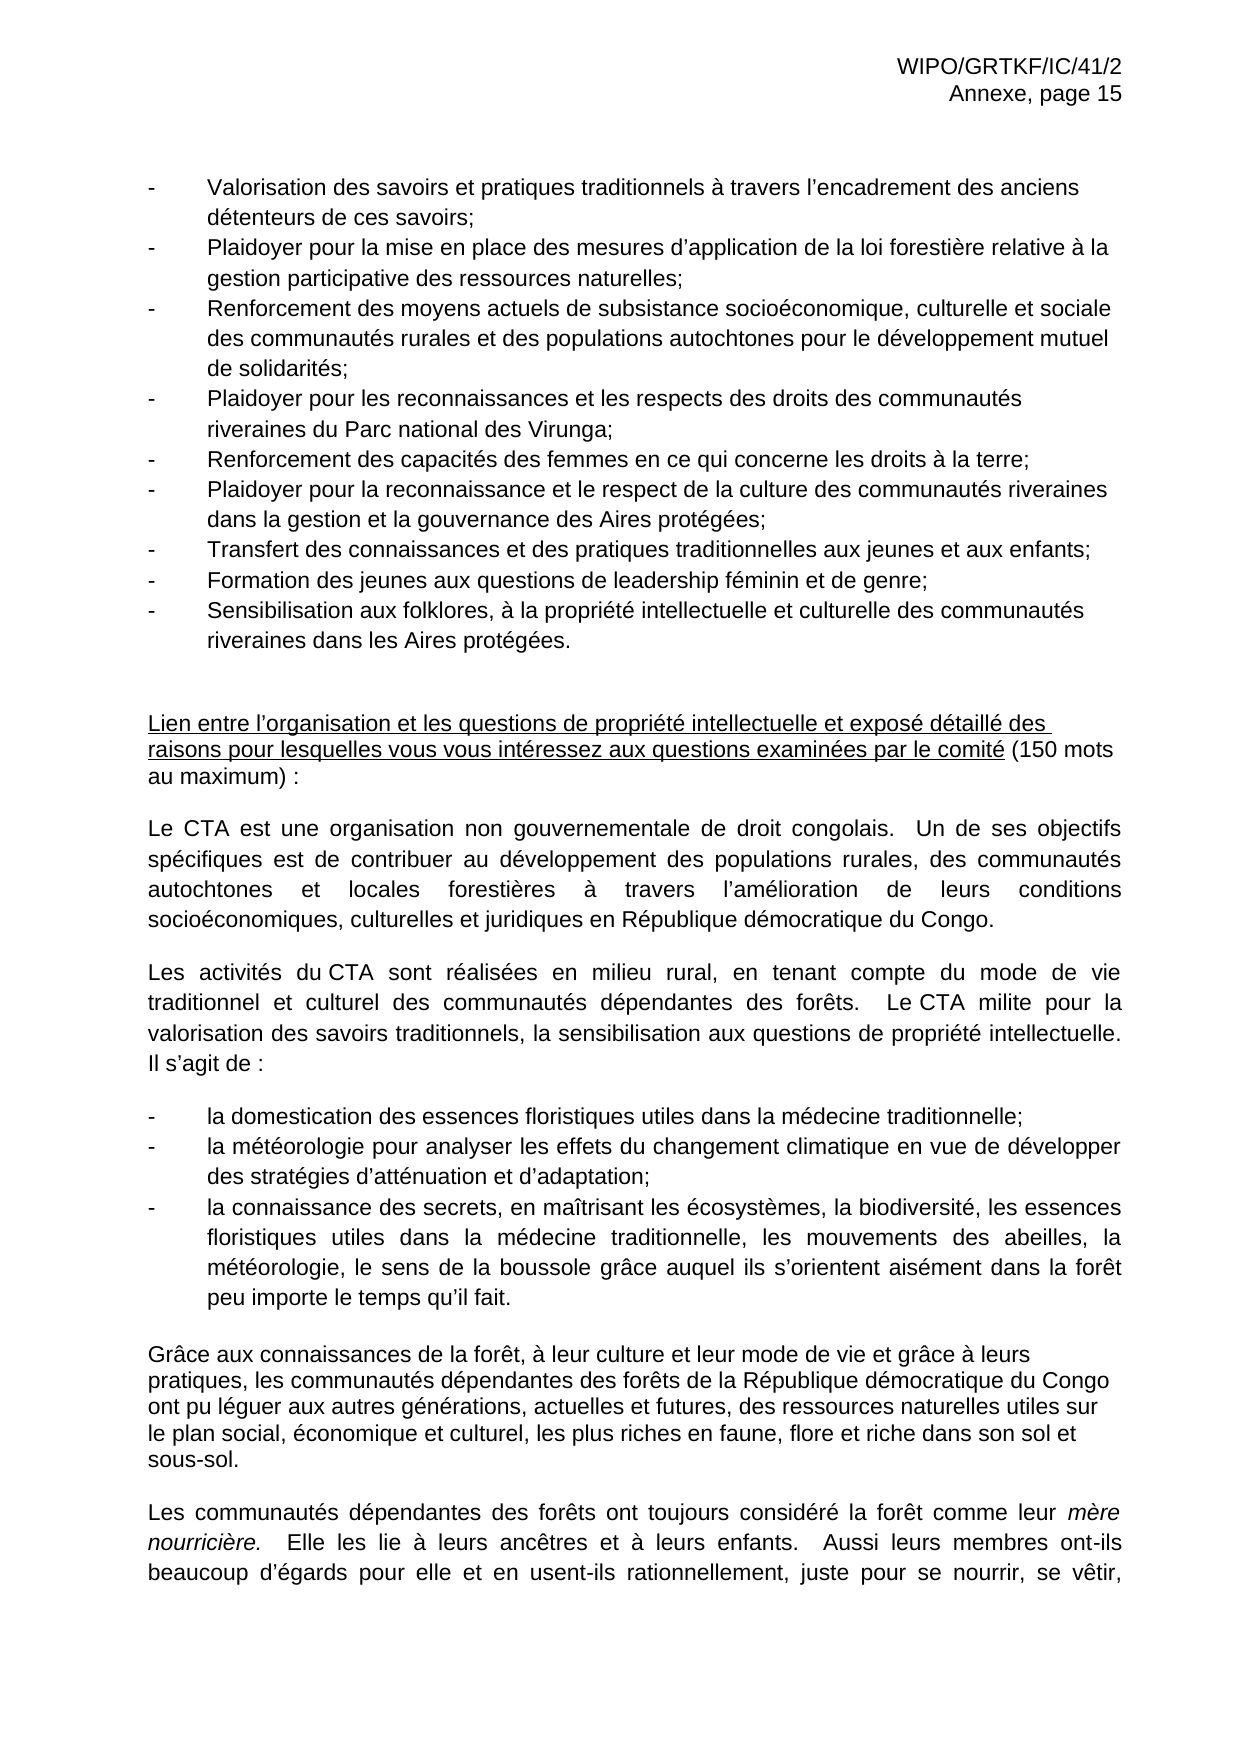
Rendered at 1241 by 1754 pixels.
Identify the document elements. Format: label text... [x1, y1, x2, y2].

list Renforcement des capacités des femmes en ce qui concerne les droits à la terre; [148, 446, 1122, 472]
list Valorisation des savoirs et pratiques traditionnels à travers l’encadrement des anciens détenteurs de ces savoirs; [148, 174, 1122, 230]
list Renforcement des moyens actuels de subsistance socioéconomique, culturelle et sociale des communautés rurales et des populations autochtones pour le développement mutuel de solidarités; [148, 295, 1122, 381]
list Formation des jeunes aux questions de leadership féminin et de genre; [148, 567, 1122, 593]
list Plaidoyer pour les reconnaissances et les respects des droits des communautés riveraines du Parc national des Virunga; [148, 385, 1122, 442]
list Transfert des connaissances et des pratiques traditionnelles aux jeunes et aux enfants; [148, 536, 1122, 563]
text Grâce aux connaissances de la forêt, à leur culture et leur mode de vie et grâce à leurs pratiques, les communautés dépendantes des forêts de la République démocratique du Congo ont pu léguer aux autres générations, actuelles et futures, des ressources naturelles utiles sur le plan social, économique et culturel, les plus riches en faune, flore et riche dans son sol et sous-sol. [148, 1341, 1122, 1472]
text Le CTA est une organisation non gouvernementale de droit congolais. Un de ses objectifs spécifiques est de contribuer au développement des populations rurales, des communautés autochtones et locales forestières à travers l’amélioration de leurs conditions socioéconomiques, culturelles et juridiques en République démocratique du Congo. [148, 815, 1122, 932]
list Sensibilisation aux folklores, à la propriété intellectuelle et culturelle des communautés riveraines dans les Aires protégées. [148, 597, 1122, 653]
list Plaidoyer pour la reconnaissance et le respect de la culture des communautés riveraines dans la gestion et la gouvernance des Aires protégées; [148, 476, 1122, 532]
list Plaidoyer pour la mise en place des mesures d’application de la loi forestière relative à la gestion participative des ressources naturelles; [148, 234, 1122, 291]
text Lien entre l’organisation et les questions de propriété intellectuelle et exposé détaillé des raisons pour lesquelles vous vous intéressez aux questions examinées par le comité (150 mots au maximum) : [148, 710, 1122, 789]
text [148, 1499, 1122, 1586]
list la domestication des essences floristiques utiles dans la médecine traditionnelle; [148, 1103, 1122, 1129]
list la météorologie pour analyser les effets du changement climatique en vue de développer des stratégies d’atténuation et d’adaptation; [148, 1133, 1122, 1189]
list la connaissance des secrets, en maîtrisant les écosystèmes, la biodiversité, les essences floristiques utiles dans la médecine traditionnelle, les mouvements des abeilles, la météorologie, le sens de la boussole grâce auquel ils s’orientent aisément dans la forêt peu importe le temps qu’il fait. [148, 1193, 1122, 1310]
text Les activités du CTA sont réalisées en milieu rural, en tenant compte du mode de vie traditionnel et culturel des communautés dépendantes des forêts. Le CTA milite pour la valorisation des savoirs traditionnels, la sensibilisation aux questions de propriété intellectuelle. Il s’agit de : [148, 959, 1122, 1076]
